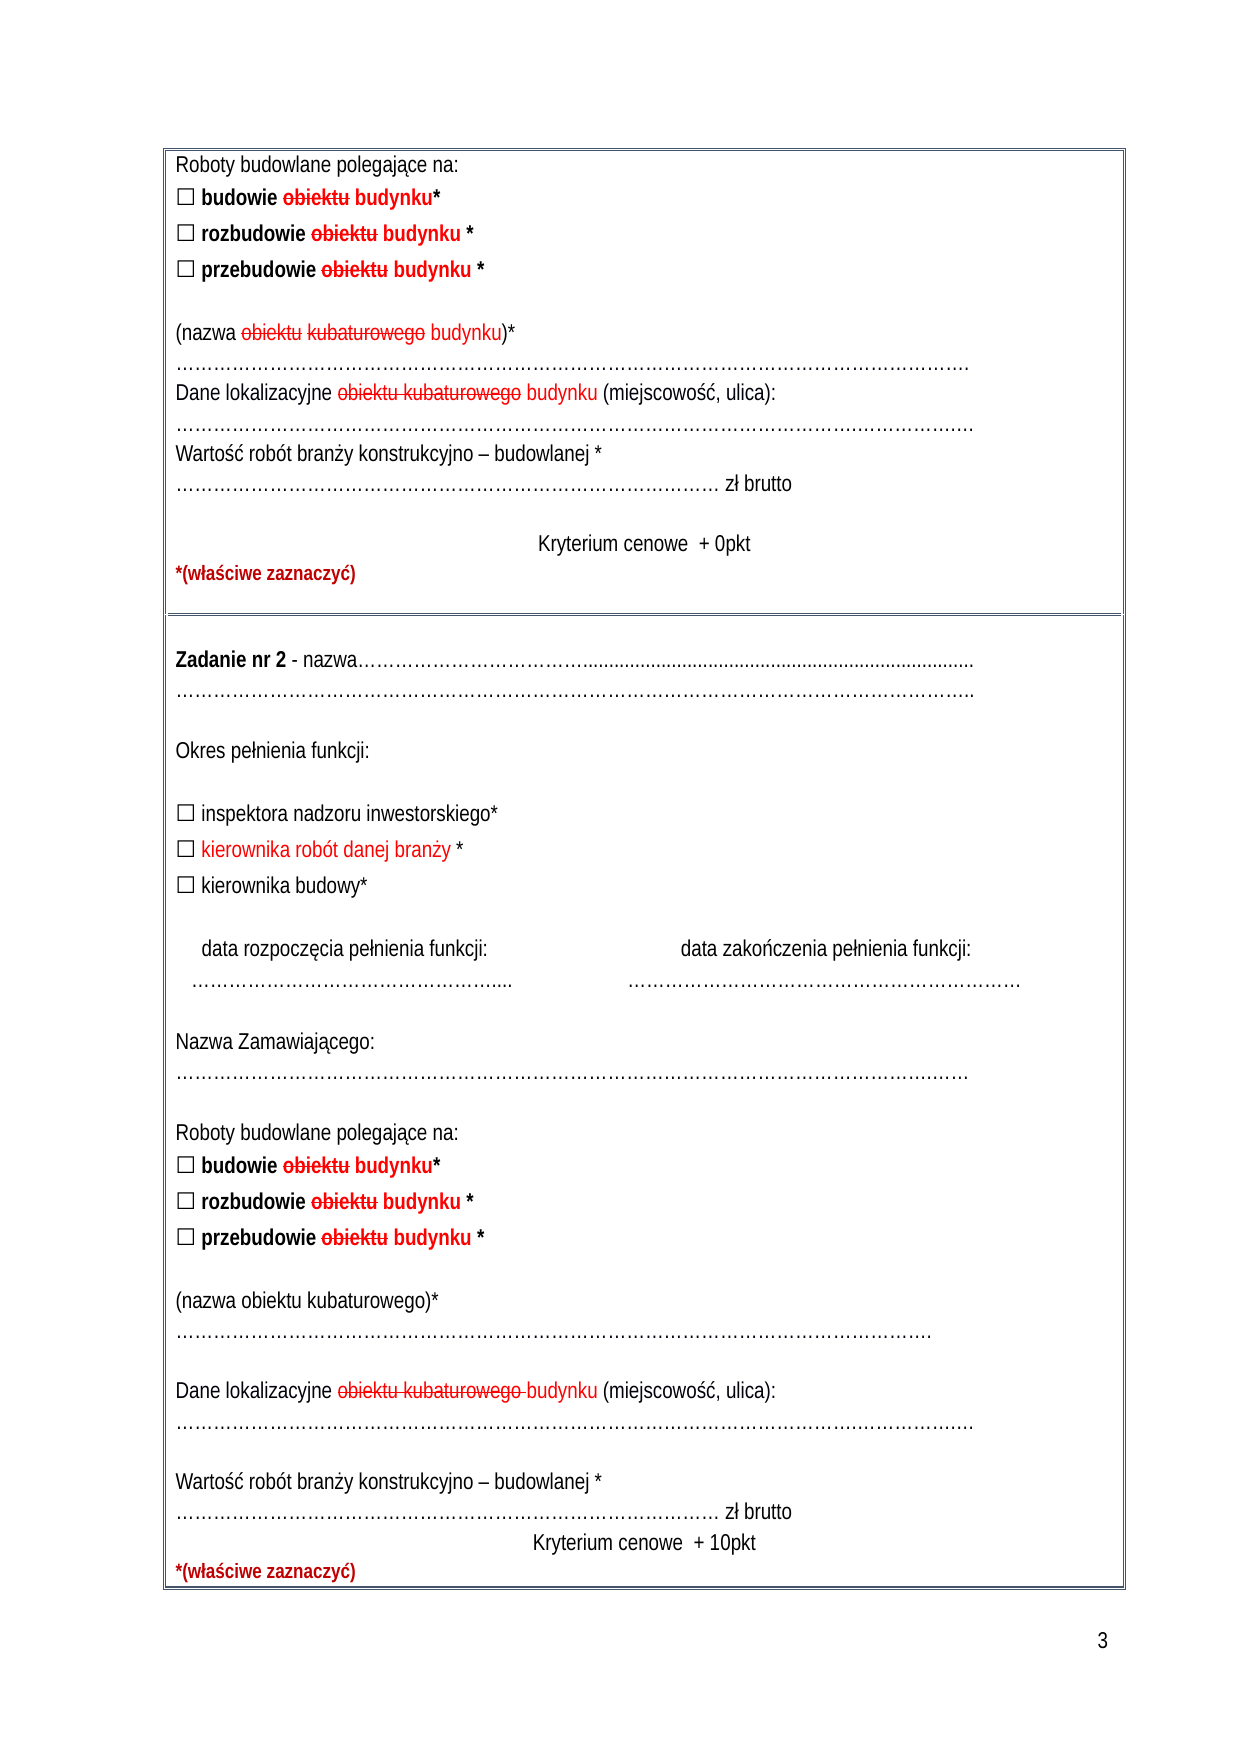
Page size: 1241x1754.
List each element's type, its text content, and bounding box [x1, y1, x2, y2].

table_cell Zadanie nr 2 - nazwa………………………………........................................................................... ……………………………………………………………………………………………………………….. Okres pełnienia funkcji: inspektora nadzoru inwestorskiego* kierownika robót danej branży * kierownika budowy* data rozpoczęcia pełnienia funkcji: data zakończenia pełnienia funkcji: ………………………………………….... ……………………………………………………… Nazwa Zamawiającego: ………………………………………………………………………………………………………….…… Roboty budowlane polegające na: budowie obiektu budynku* rozbudowie obiektu budynku * przebudowie obiektu budynku * (nazwa obiektu kubaturowego)* …………………………………………………………………………………………………………. Dane lokalizacyjne obiektu kubaturowego budynku (miejscowość, ulica): ……………………………………………………………………………………………….…………….… Wartość robót branży konstrukcyjno – budowlanej * …………………………………………………………………………… zł brutto Kryterium cenowe + 10pkt *(właściwe zaznaczyć) [164, 613, 1124, 1586]
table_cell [166, 151, 1123, 613]
